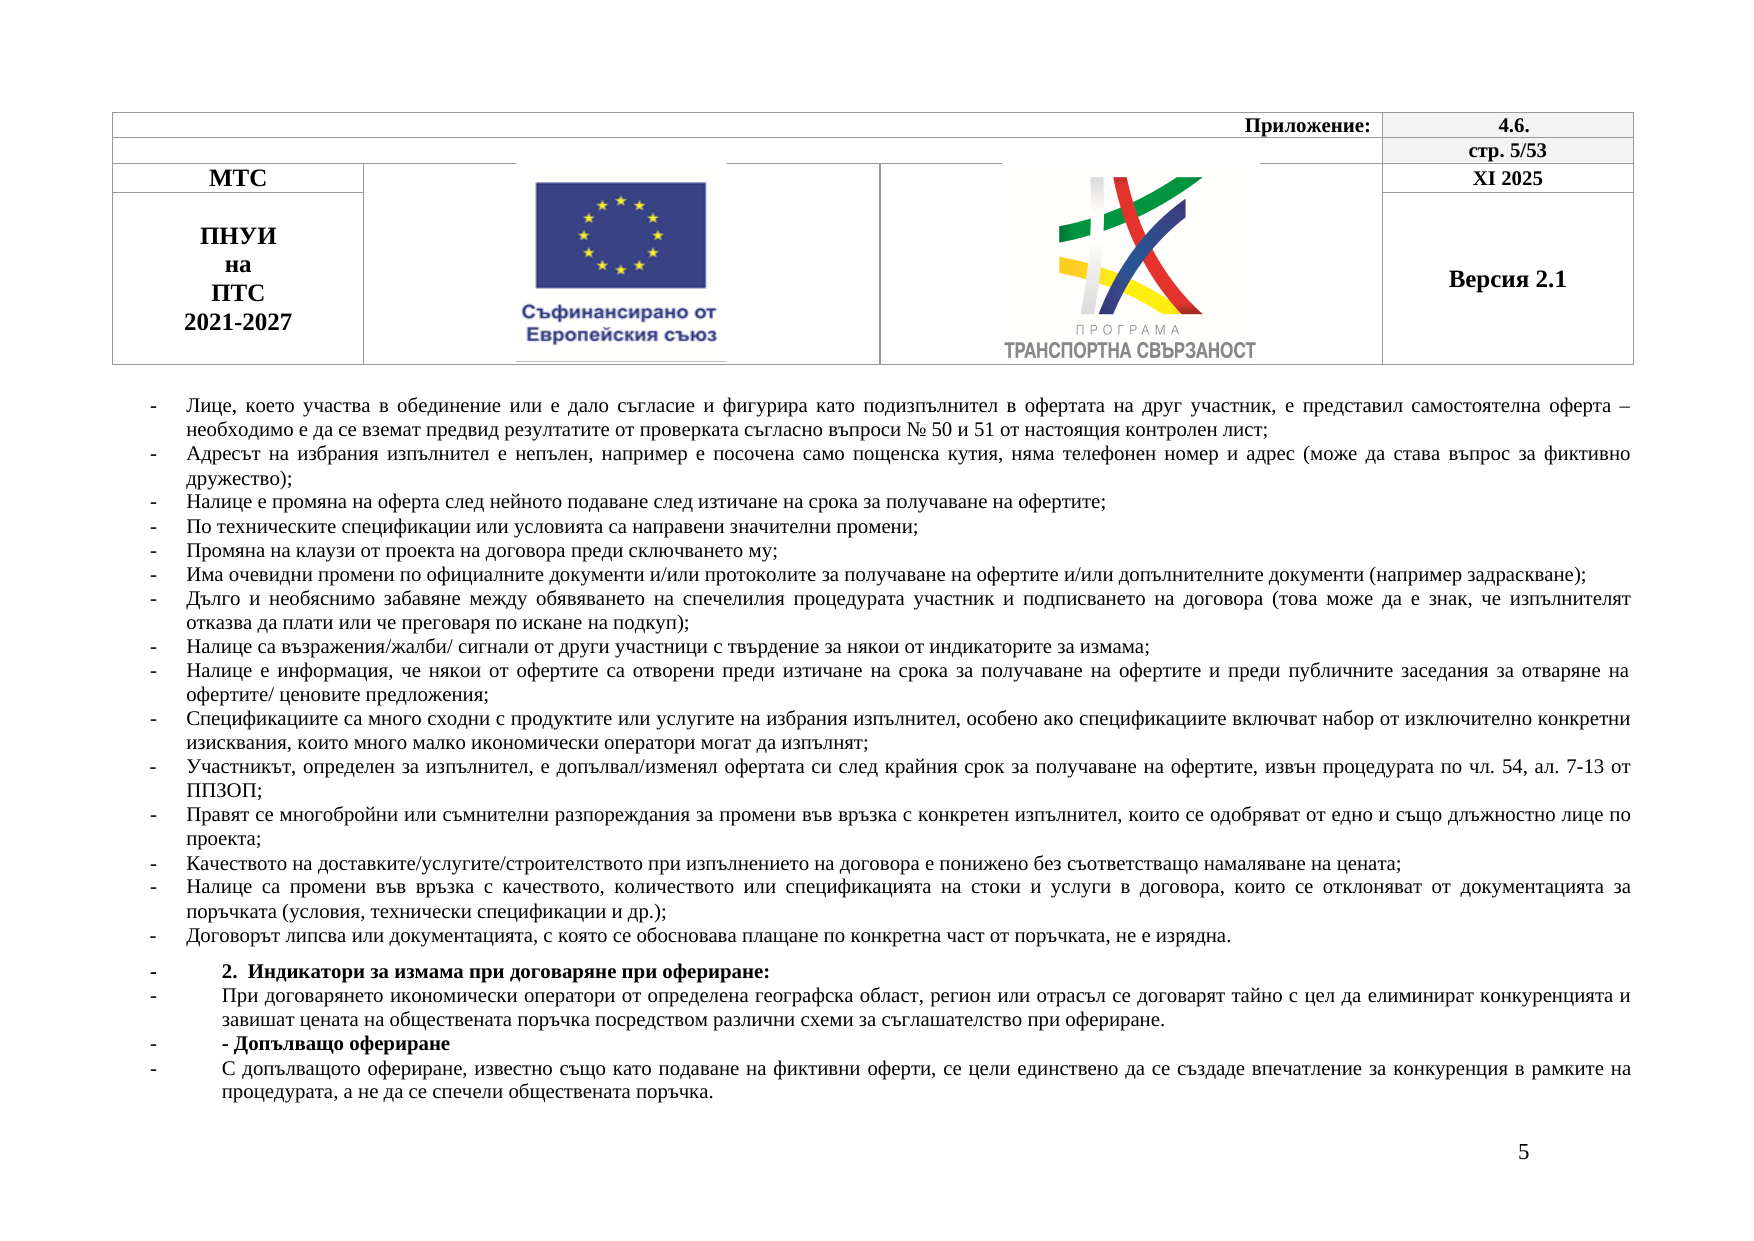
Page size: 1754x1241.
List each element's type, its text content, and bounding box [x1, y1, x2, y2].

list Адресът на избрания изпълнител е непълен, например е посочена само пощенска кутия, няма телефонен номер и адрес (може да става въпрос за фиктивно дружество); [150, 441, 1633, 489]
list Лице, което участва в обединение или е дало съгласие и фигурира като подизпълнител в офертата на друг участник, е представил самостоятелна оферта – необходимо е да се вземат предвид резултатите от проверката съгласно въпроси № 50 и 51 от настоящия контролен лист; [150, 393, 1633, 441]
list При договарянето икономически оператори от определена географска област, регион или отрасъл се договарят тайно с цел да елиминират конкуренцията и завишат цената на обществената поръчка посредством различни схеми за съглашателство при офериране. [150, 983, 1633, 1031]
list Промяна на клаузи от проекта на договора преди сключването му; [150, 538, 1633, 562]
list По техническите спецификации или условията са направени значителни промени; [150, 513, 1633, 538]
list Налице са възражения/жалби/ сигнали от други участници с твърдение за някои от индикаторите за измама; [150, 634, 1633, 658]
list Има очевидни промени по официалните документи и/или протоколите за получаване на офертите и/или допълнителните документи (например задраскване); [150, 562, 1633, 586]
list Правят се многобройни или съмнителни разпореждания за промени във връзка с конкретен изпълнител, които се одобряват от едно и също длъжностно лице по проекта; [150, 802, 1633, 850]
list - Допълващо офериране [150, 1031, 1633, 1055]
list Спецификациите са много сходни с продуктите или услугите на избрания изпълнител, особено ако спецификациите включват набор от изключително конкретни изисквания, които много малко икономически оператори могат да изпълнят; [150, 706, 1633, 754]
list Налице е промяна на оферта след нейното подаване след изтичане на срока за получаване на офертите; [150, 489, 1633, 513]
list С допълващото офериране, известно също като подаване на фиктивни оферти, се цели единствено да се създаде впечатление за конкуренция в рамките на процедурата, а не да се спечели обществената поръчка. [150, 1055, 1633, 1103]
list Участникът, определен за изпълнител, е допълвал/изменял офертата си след крайния срок за получаване на офертите, извън процедурата по чл. 54, ал. 7-13 от ППЗОП; [149, 754, 1633, 802]
list Качеството на доставките/услугите/строителството при изпълнението на договора е понижено без съответстващо намаляване на цената; [150, 850, 1633, 874]
list Дълго и необяснимо забавяне между обявяването на спечелилия процедурата участник и подписването на договора (това може да е знак, че изпълнителят отказва да плати или че преговаря по искане на подкуп); [150, 586, 1633, 634]
picture [516, 163, 728, 363]
list Договорът липсва или документацията, с която се обосновава плащане по конкретна част от поръчката, не е изрядна. [149, 923, 1633, 947]
list Налице е информация, че някои от офертите са отворени преди изтичане на срока за получаване на офертите и преди публичните заседания за отваряне на офертите/ ценовите предложения; [150, 658, 1633, 706]
list 2. Индикатори за измама при договаряне при офериране: [150, 959, 1633, 983]
picture [1002, 163, 1260, 364]
list Налице са промени във връзка с качеството, количеството или спецификацията на стоки и услуги в договора, които се отклоняват от документацията за поръчката (условия, технически спецификации и др.); [150, 874, 1633, 923]
